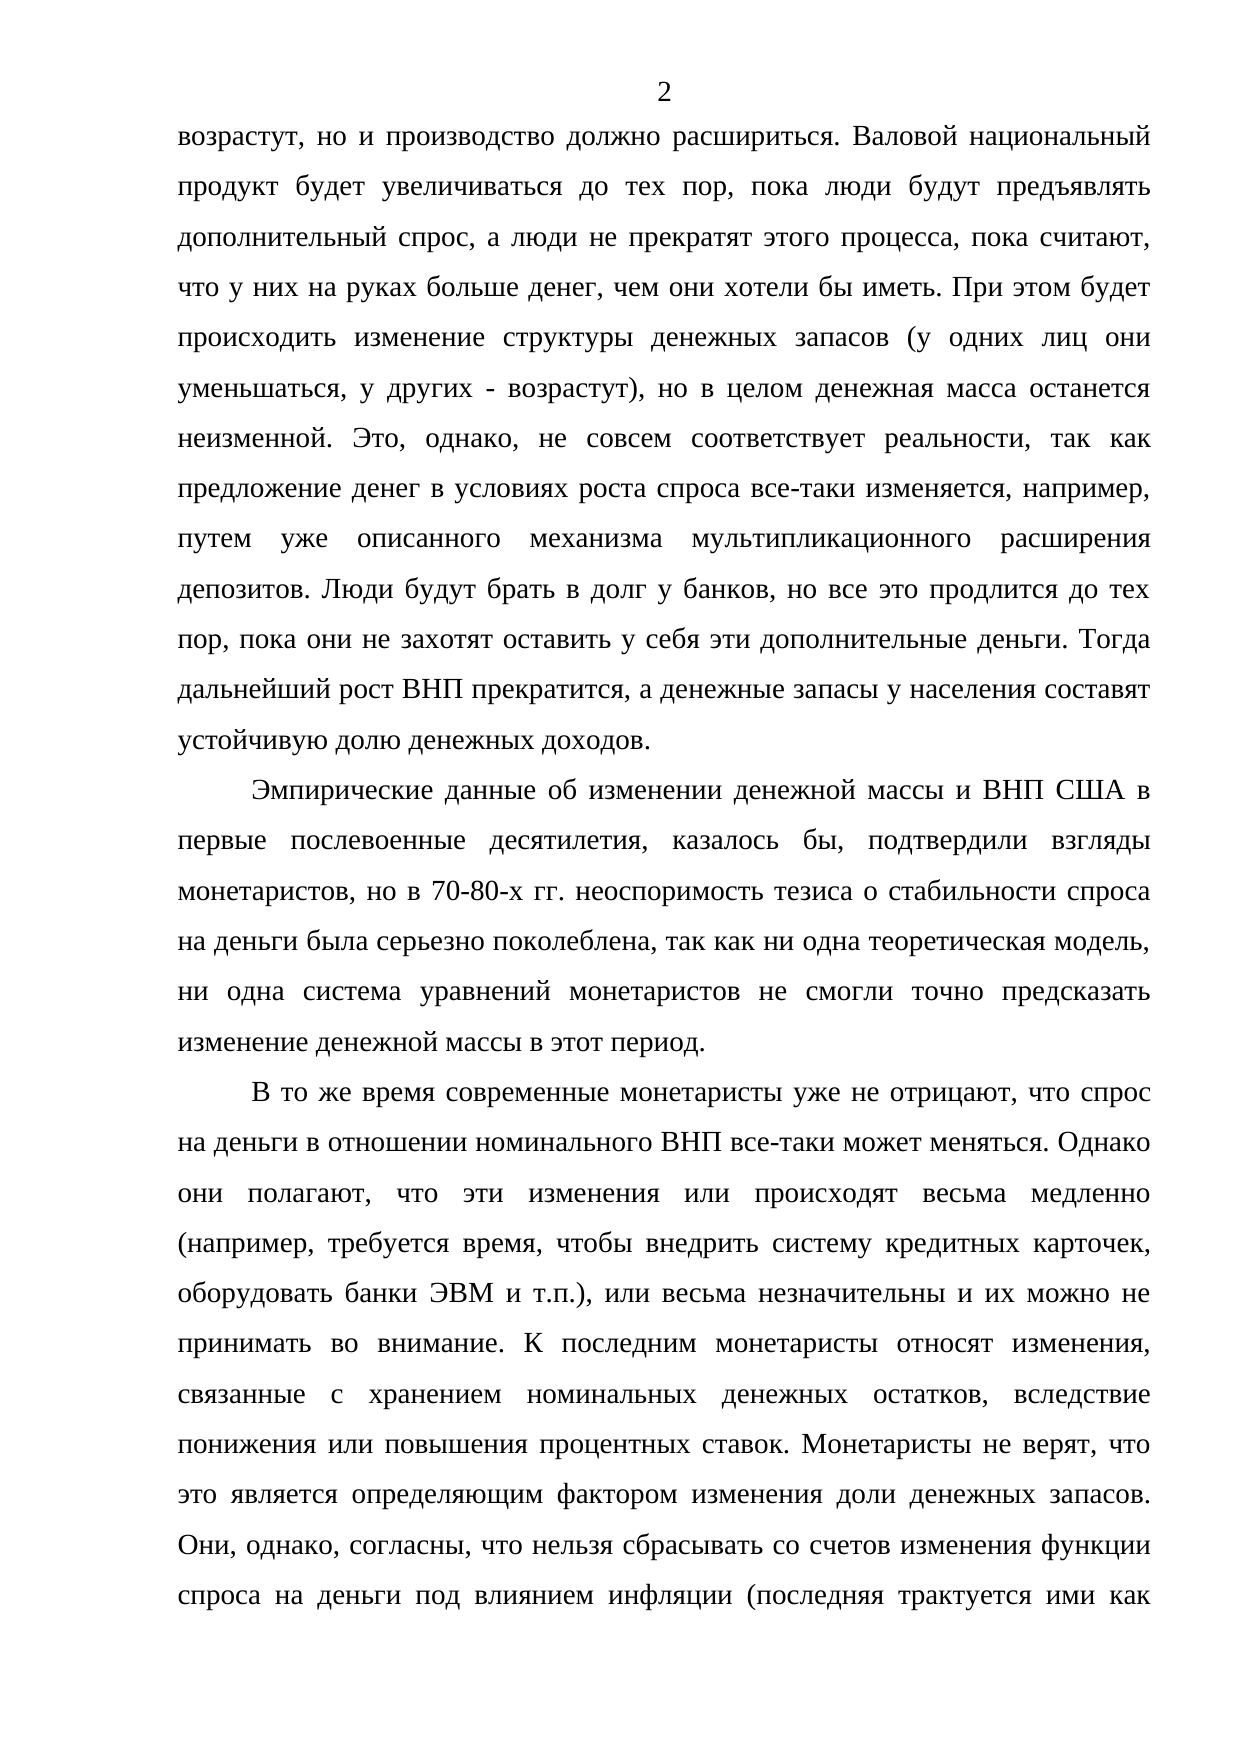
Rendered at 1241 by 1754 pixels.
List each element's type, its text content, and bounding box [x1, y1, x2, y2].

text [177, 118, 1152, 755]
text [177, 1074, 1152, 1611]
text Эмпирические данные об изменении денежной массы и ВНП США в первые послевоенные десятилетия, казалось бы, подтвердили взгляды монетаристов, но в 70-80-х гг. неоспоримость тезиса о стабильности спроса на деньги была серьезно поколеблена, так как ни одна теоретическая модель, ни одна система уравнений монетаристов не смогли точно предсказать изменение денежной массы в этот период. [177, 772, 1152, 1057]
